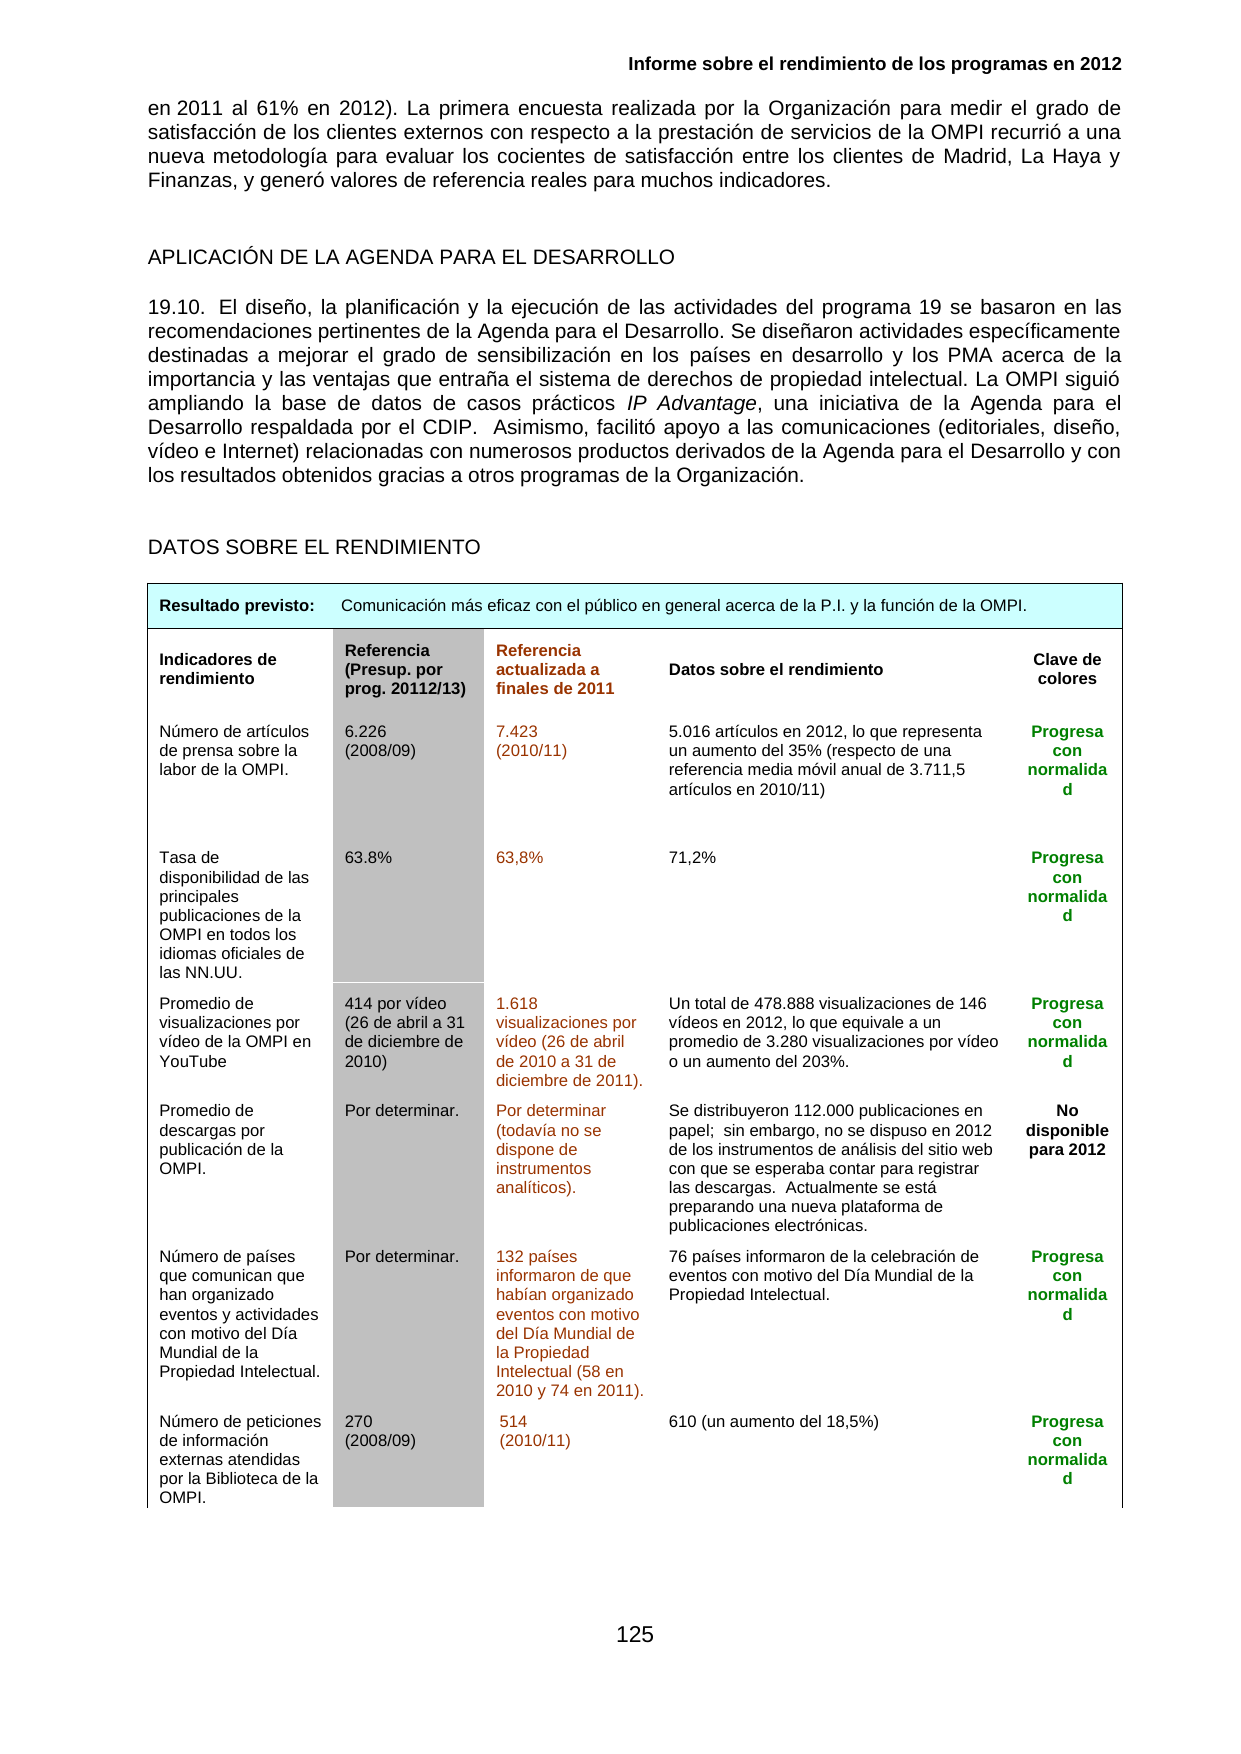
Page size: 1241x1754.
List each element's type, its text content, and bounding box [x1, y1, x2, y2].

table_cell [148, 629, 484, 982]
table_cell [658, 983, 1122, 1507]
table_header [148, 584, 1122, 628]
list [148, 96, 1122, 192]
list El diseño, la planificación y la ejecución de las actividades del programa 19 se basaron en las recomendaciones pertinentes de la Agenda para el Desarrollo. Se diseñaron actividades específicamente destinadas a mejorar el grado de sensibilización en los países en desarrollo y los PMA acerca de la importancia y las ventajas que entraña el sistema de derechos de propiedad intelectual. La OMPI siguió ampliando la base de datos de casos prácticos IP Advantage, una iniciativa de la Agenda para el Desarrollo respaldada por el CDIP. Asimismo, facilitó apoyo a las comunicaciones (editoriales, diseño, vídeo e Internet) relacionadas con numerosos productos derivados de la Agenda para el Desarrollo y con los resultados obtenidos gracias a otros programas de la Organización. [148, 295, 1122, 487]
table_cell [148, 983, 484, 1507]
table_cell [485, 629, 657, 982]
text APLICACIÓN DE LA AGENDA PARA EL DESARROLLO [148, 245, 1122, 269]
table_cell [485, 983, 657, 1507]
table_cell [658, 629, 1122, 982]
text DATOS SOBRE EL RENDIMIENTO [148, 535, 1122, 559]
